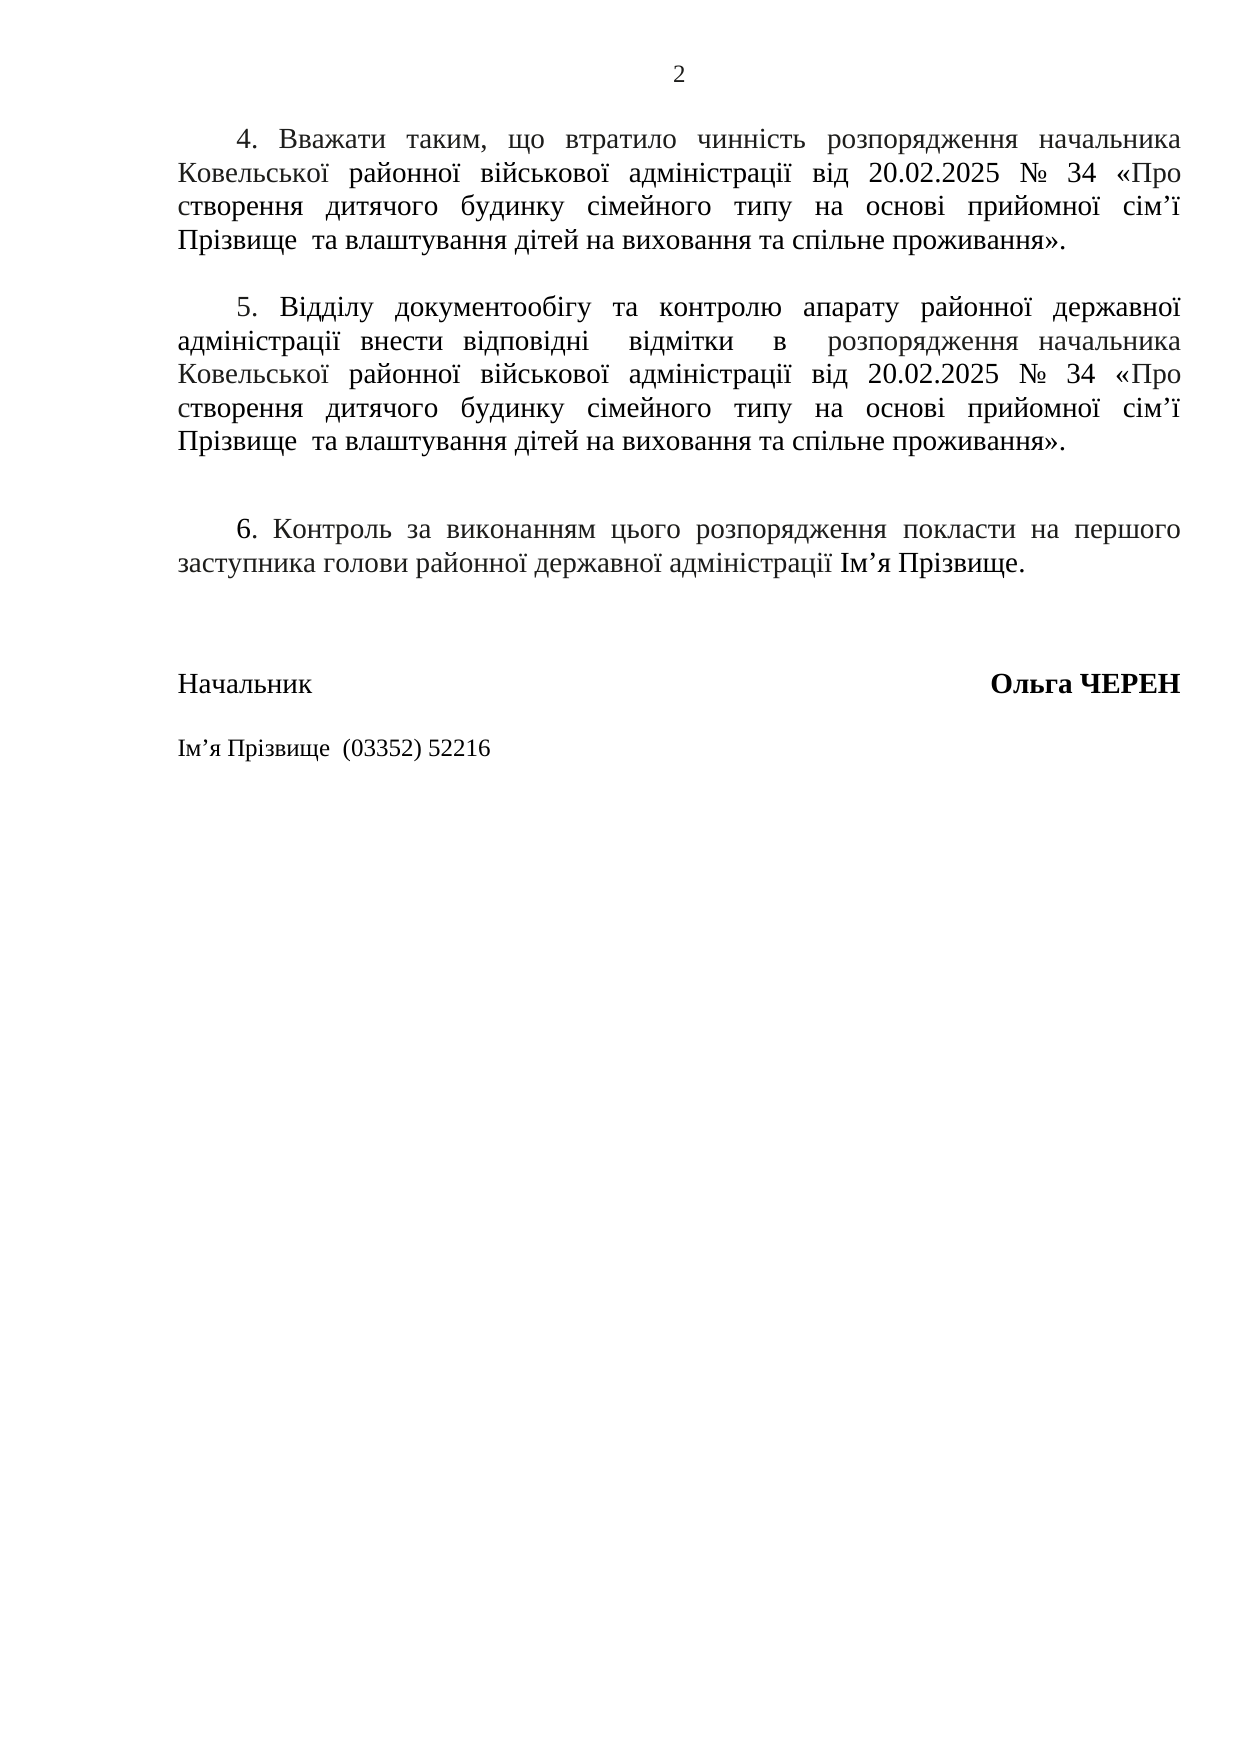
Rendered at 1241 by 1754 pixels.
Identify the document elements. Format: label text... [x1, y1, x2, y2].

text 5. Відділу документообігу та контролю апарату районної державної адміністрації внести відповідні відмітки в розпорядження начальника Ковельської районної військової адміністрації від 20.02.2025 № 34 «Про створення дитячого будинку сімейного типу на основі прийомної сім’ї Прізвище та влаштування дітей на виховання та спільне проживання». [177, 289, 1181, 457]
text 6. Контроль за виконанням цього розпорядження покласти на першого заступника голови районної державної адміністрації Ім’я Прізвище. [177, 511, 1181, 578]
text Начальник Ольга ЧЕРЕН [177, 666, 1181, 700]
text Ім’я Прізвище (03352) 52216 [177, 733, 1181, 762]
text 4. Вважати таким, що втратило чинність розпорядження начальника Ковельської районної військової адміністрації від 20.02.2025 № 34 «Про створення дитячого будинку сімейного типу на основі прийомної сім’ї Прізвище та влаштування дітей на виховання та спільне проживання». [177, 121, 1181, 256]
text 2 [177, 59, 1181, 88]
